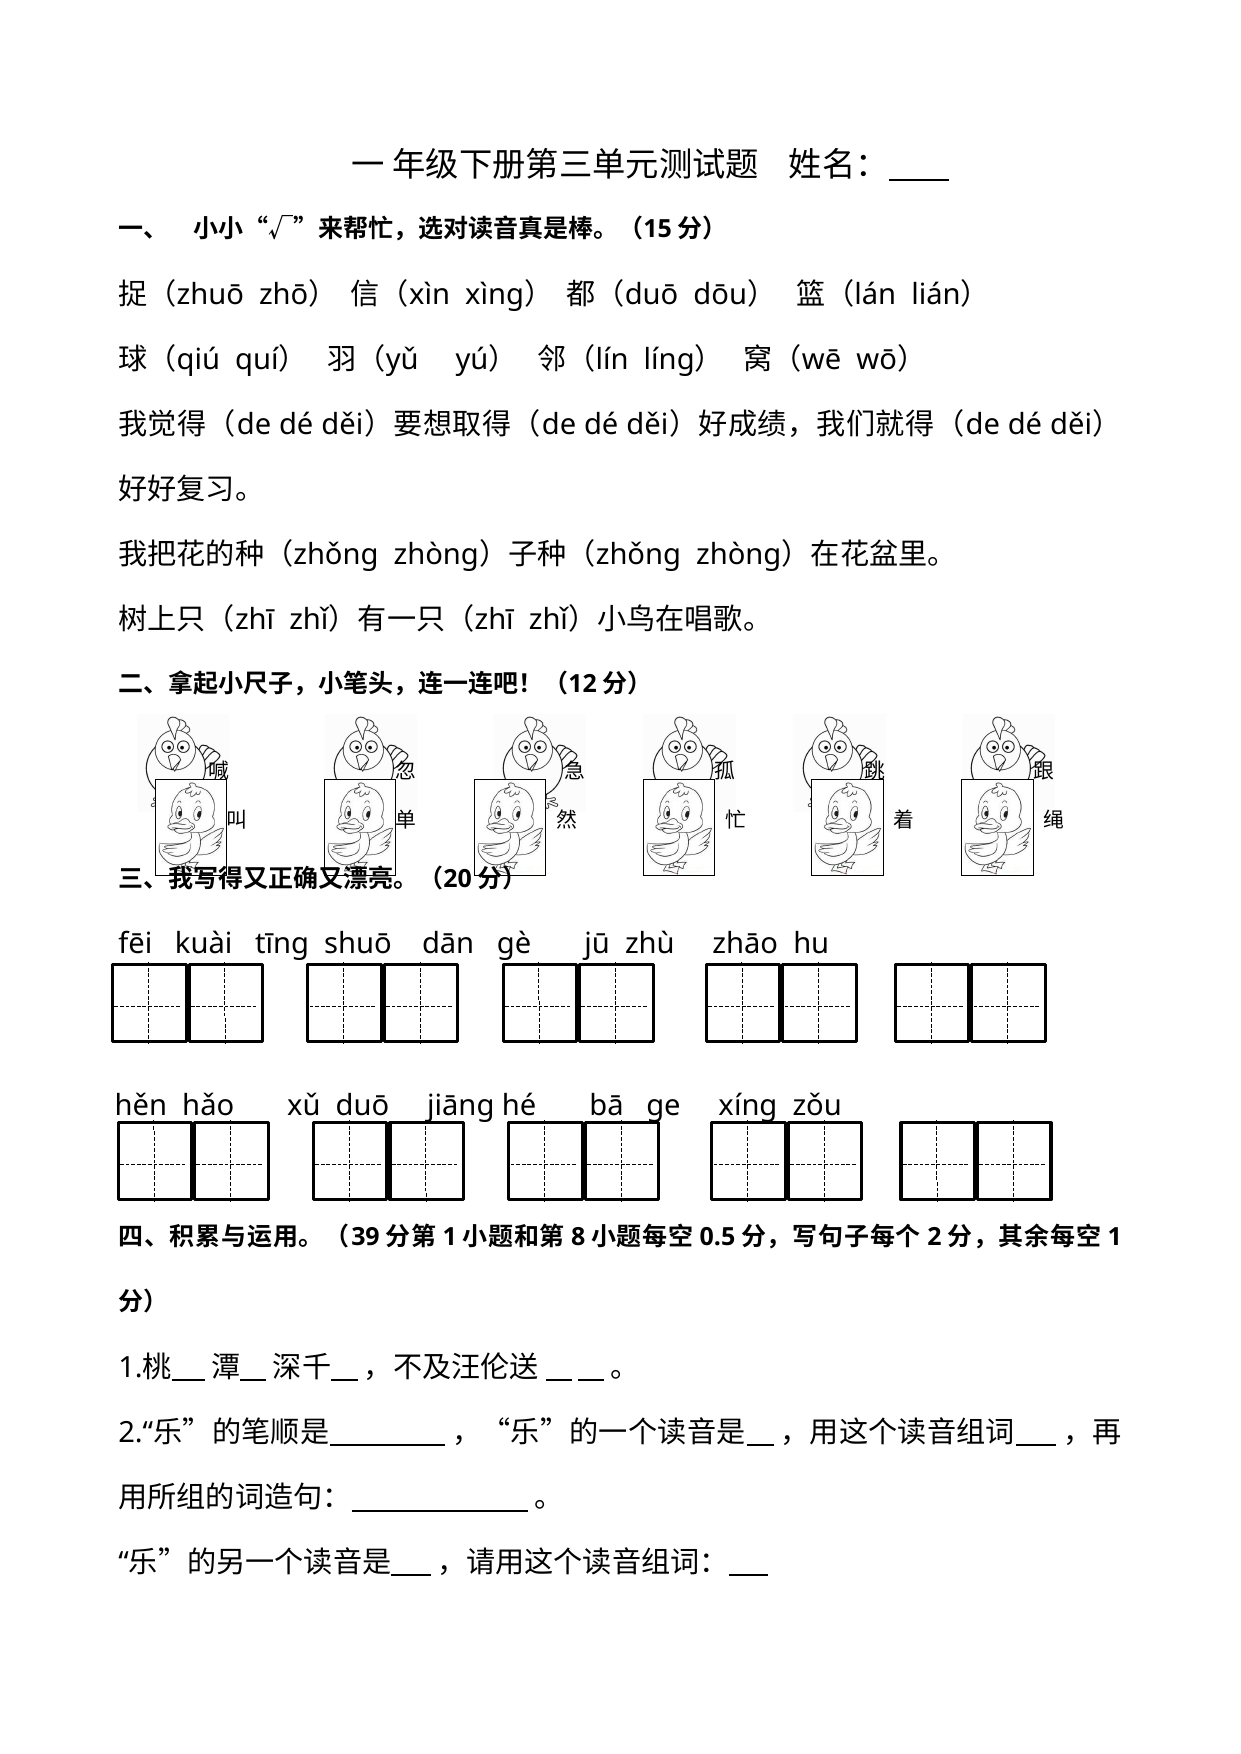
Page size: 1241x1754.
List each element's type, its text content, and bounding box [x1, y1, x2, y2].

picture [324, 714, 418, 812]
picture [493, 714, 587, 812]
text 我把花的种（zhǒnɡ zhònɡ）子种（zhǒnɡ zhònɡ）在花盆里。 [118, 519, 1122, 584]
text 球（qiú quí） 羽（yǔ yú） 邻（lín líng） 窝（wē wō） [118, 324, 1122, 389]
picture [643, 714, 737, 812]
text 四、积累与运用。（39分第1小题和第8小题每空0.5分，写句子每个2分，其余每空1分） [118, 1202, 1122, 1332]
text 一 年级下册第三单元测试题 姓名： [118, 129, 1122, 194]
text 1.桃 潭 深千 ，不及汪伦送 。 [118, 1332, 1122, 1397]
text hěn hǎo xǔ duō jiānɡ hé bā ɡe xínɡ zǒu [74, 1072, 1122, 1137]
picture [644, 780, 714, 844]
picture [793, 714, 887, 812]
picture [962, 780, 1033, 844]
text 三、我写得又正确又漂亮。（20分） [118, 844, 1122, 909]
text fēi kuài tīnɡ shuō dān ɡè jū zhù zhāo hu [118, 909, 1122, 974]
list 小小“√”来帮忙，选对读音真是棒。（15分） [118, 194, 1122, 259]
picture [812, 780, 883, 844]
text 捉（zhuō zhō） 信（xìn xìnɡ） 都（duō dōu） 篮（lán lián） [118, 259, 1122, 324]
picture [325, 780, 395, 844]
picture [216, 765, 223, 779]
text 我觉得（de dé děi）要想取得（de dé děi）好成绩，我们就得（de dé děi）好好复习。 [118, 389, 1122, 519]
text 树上只（zhī zhǐ）有一只（zhī zhǐ）小鸟在唱歌。 [118, 584, 1122, 649]
picture [475, 780, 545, 844]
text 二、拿起小尺子，小笔头，连一连吧！（12分） [118, 649, 1122, 714]
text 2.“乐”的笔顺是 ，“乐”的一个读音是 ，用这个读音组词 ，再用所组的词造句： 。 [118, 1397, 1122, 1527]
picture [156, 780, 226, 844]
picture [961, 714, 1055, 812]
text “乐”的另一个读音是 ，请用这个读音组词： [118, 1527, 1122, 1592]
picture [136, 714, 230, 812]
